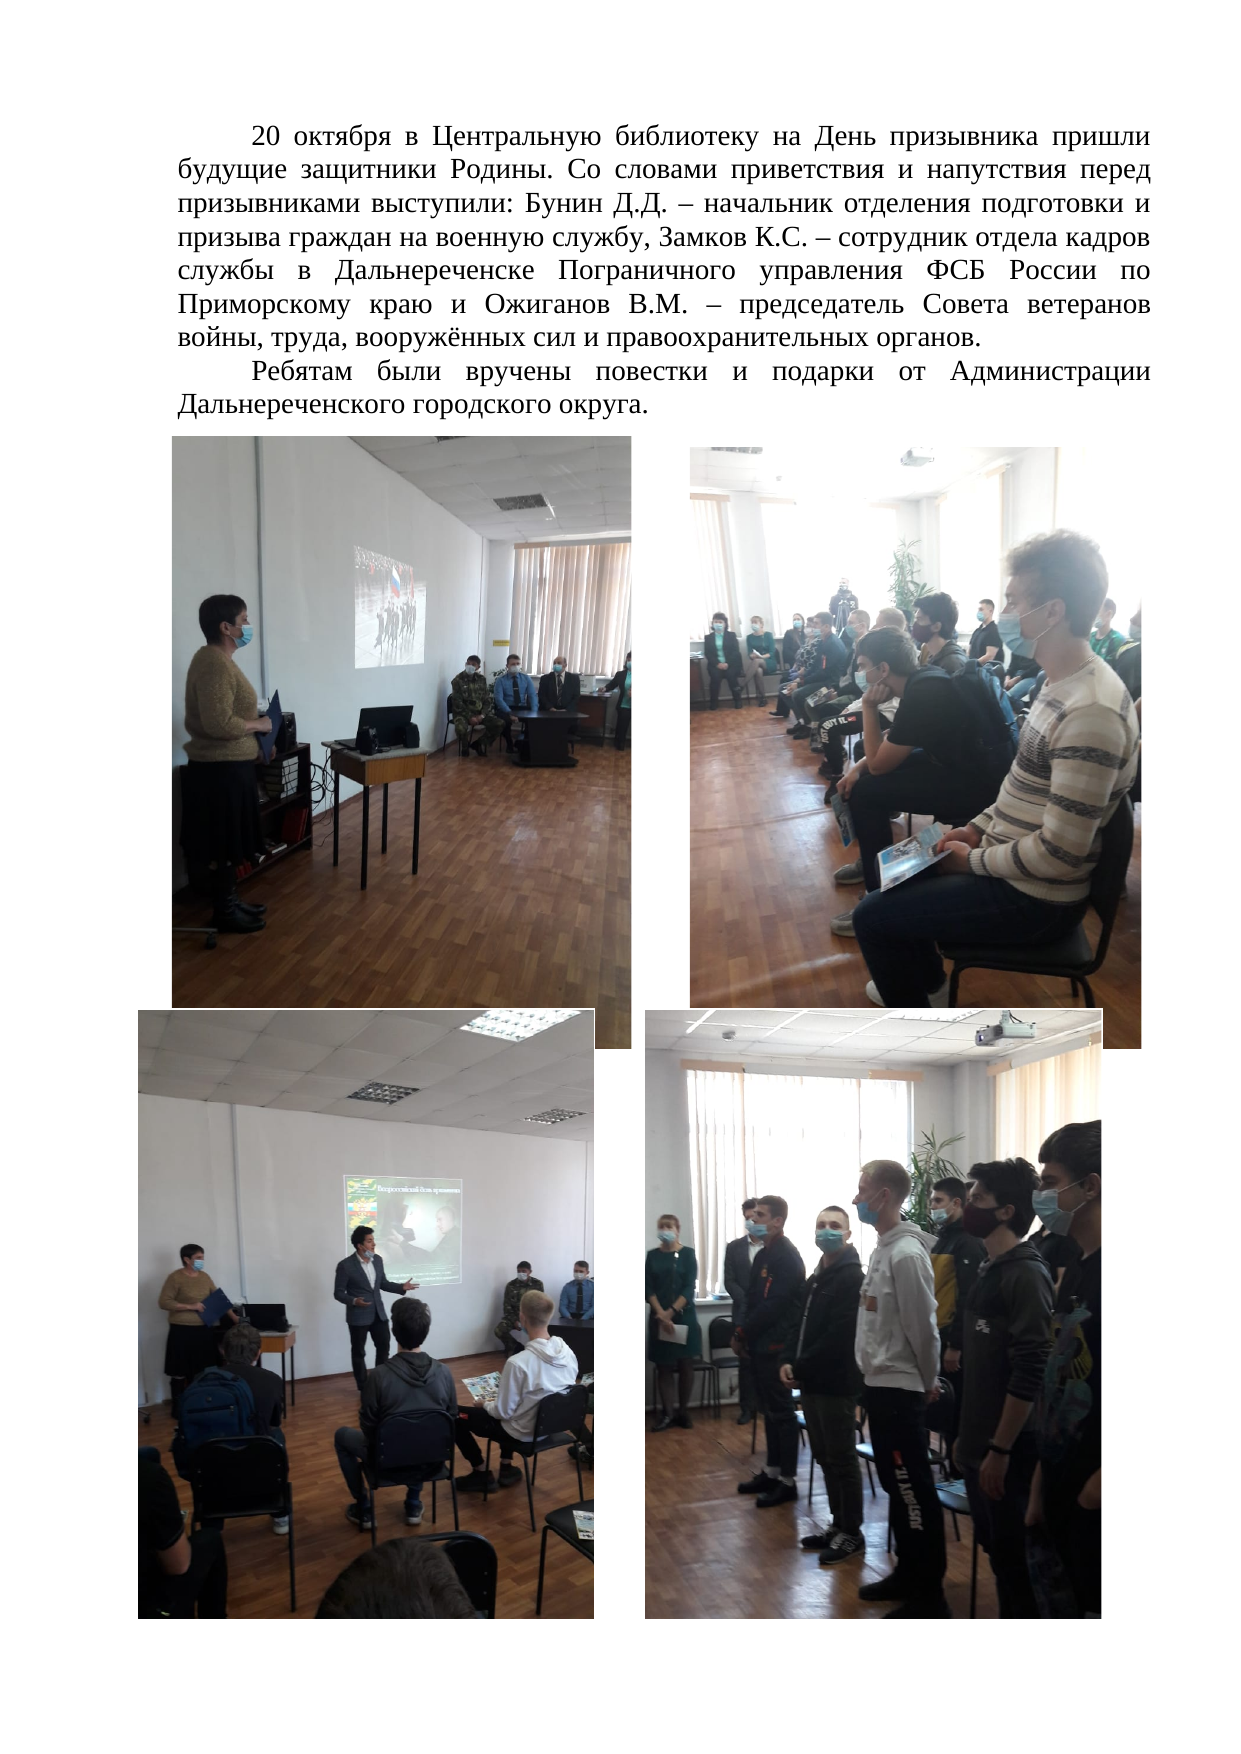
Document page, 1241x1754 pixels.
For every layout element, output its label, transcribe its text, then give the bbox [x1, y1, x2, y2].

picture [689, 447, 1142, 1049]
picture [138, 1010, 594, 1619]
picture [171, 436, 632, 1049]
picture [645, 1010, 1102, 1619]
text 20 октября в Центральную библиотеку на День призывника пришли будущие защитники Родины. Со словами приветствия и напутствия перед призывниками выступили: Бунин Д.Д. – начальник отделения подготовки и призыва граждан на военную службу, Замков К.С. – сотрудник отдела кадров службы в Дальнереченске Пограничного управления ФСБ России по Приморскому краю и Ожиганов В.М. – председатель Совета ветеранов войны, труда, вооружённых сил и правоохранительных органов. [177, 118, 1152, 353]
text Ребятам были вручены повестки и подарки от Администрации Дальнереченского городского округа. [177, 353, 1152, 420]
